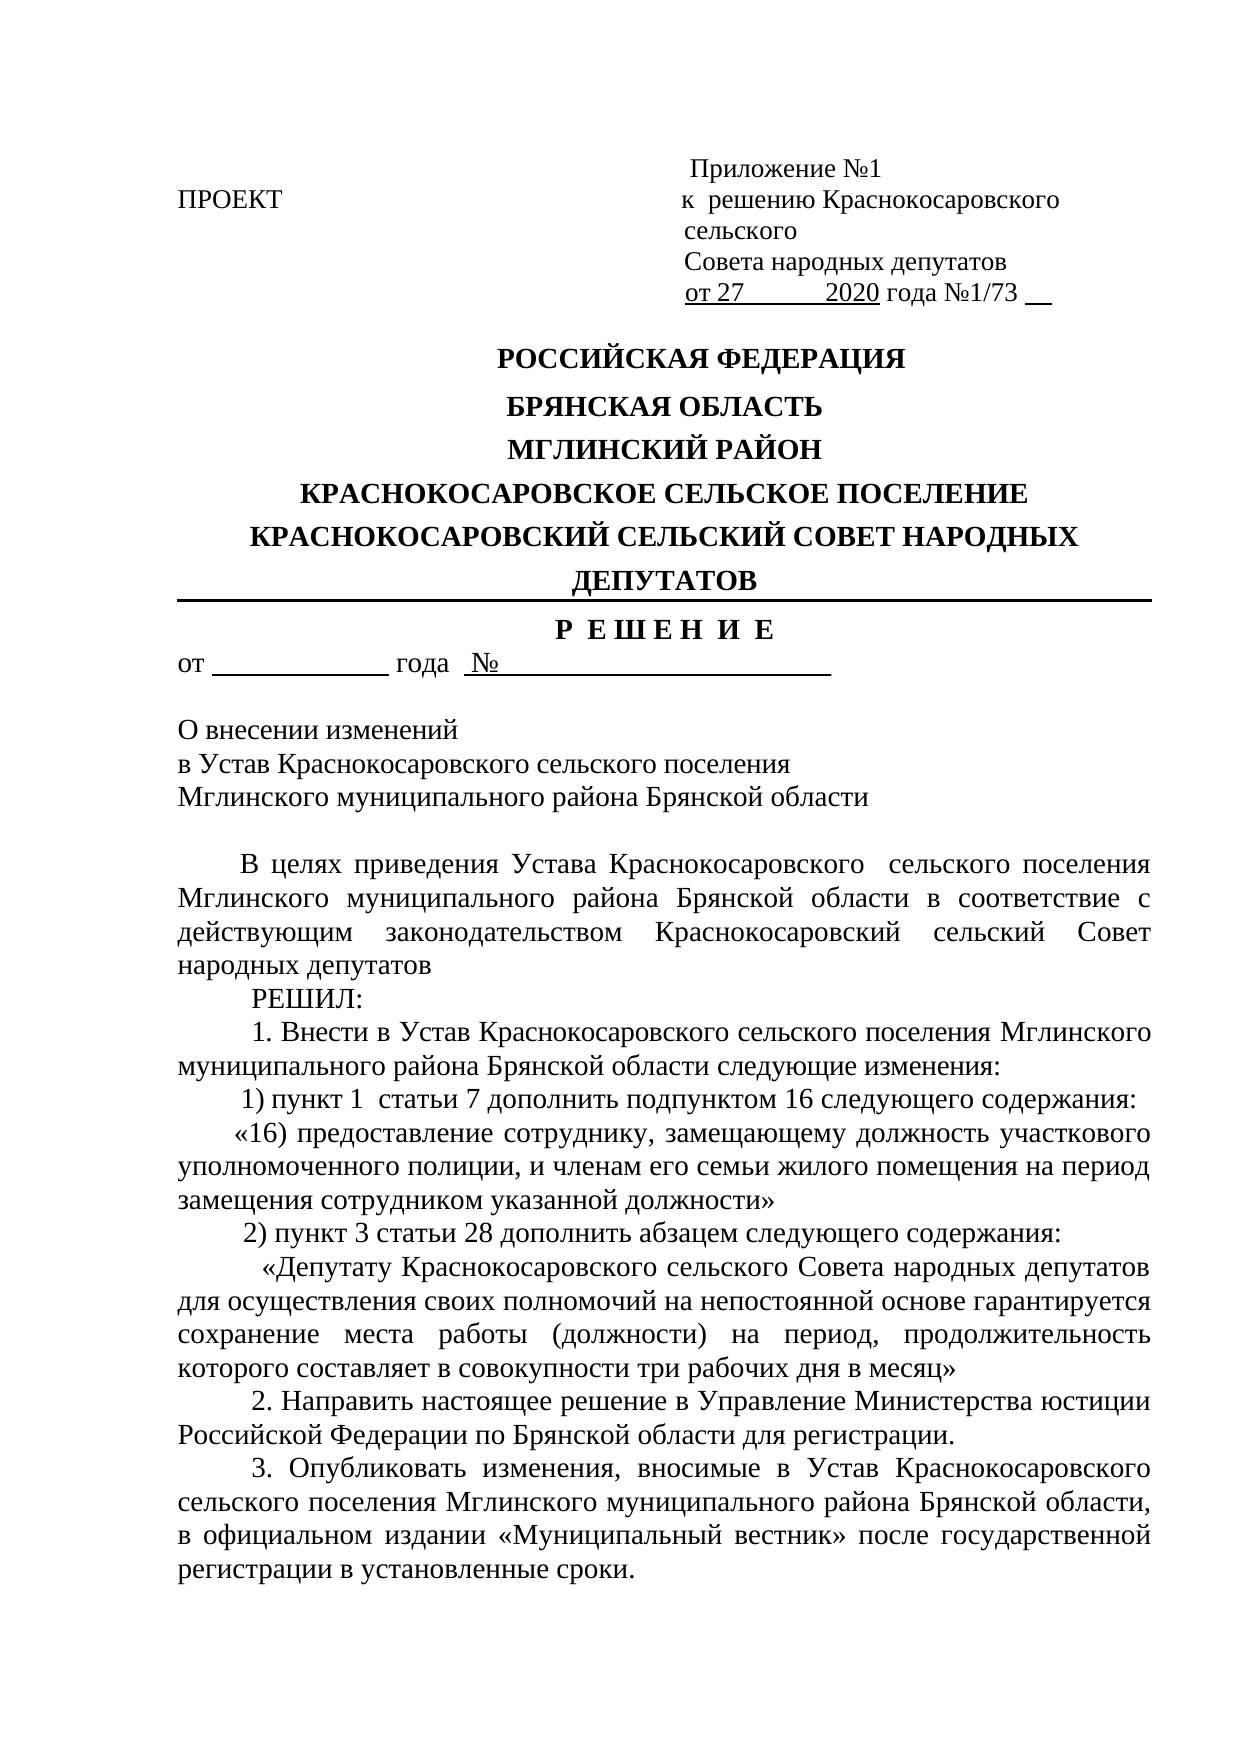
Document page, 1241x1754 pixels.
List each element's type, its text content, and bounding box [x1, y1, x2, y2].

text 3. Опубликовать изменения, вносимые в Устав Краснокосаровского сельского поселения Мглинского муниципального района Брянской области, в официальном издании «Муниципальный вестник» после государственной регистрации в установленные сроки. [177, 1450, 1152, 1584]
text 1. Внести в Устав Краснокосаровского сельского поселения Мглинского муниципального района Брянской области следующие изменения: [177, 1014, 1152, 1081]
text «16) предоставление сотруднику, замещающему должность участкового уполномоченного полиции, и членам его семьи жилого помещения на период замещения сотрудником указанной должности» [177, 1115, 1152, 1216]
text Приложение №1 [177, 152, 1152, 183]
text 2) пункт 3 статьи 28 дополнить абзацем следующего содержания: [177, 1216, 1152, 1249]
text сельского [177, 214, 1152, 245]
text 1) пункт 1 статьи 7 дополнить подпунктом 16 следующего содержания: [177, 1081, 1152, 1115]
text от года № [177, 645, 1152, 679]
text 2. Направить настоящее решение в Управление Министерства юстиции Российской Федерации по Брянской области для регистрации. [177, 1383, 1152, 1450]
subtitle КРАСНОКОСАРОВСКИЙ СЕЛЬСКИЙ СОВЕТ НАРОДНЫХ ДЕПУТАТОВ [177, 519, 1152, 599]
subtitle КРАСНОКОСАРОВСКОЕ СЕЛЬСКОЕ ПОСЕЛЕНИЕ [177, 476, 1152, 509]
text «Депутату Краснокосаровского сельского Совета народных депутатов для осуществления своих полномочий на непостоянной основе гарантируется сохранение места работы (должности) на период, продолжительность которого составляет в совокупности три рабочих дня в месяц» [177, 1249, 1152, 1383]
text в Устав Краснокосаровского сельского поселения [177, 746, 1152, 779]
subtitle БРЯНСКАЯ ОБЛАСТЬ [177, 389, 1152, 422]
text О внесении изменений [177, 712, 1152, 746]
subtitle МГЛИНСКИЙ РАЙОН [177, 432, 1152, 466]
text ПРОЕКТ к решению Краснокосаровского [177, 183, 1152, 214]
subtitle Р Е Ш Е Н И Е [177, 612, 1152, 645]
text Мглинского муниципального района Брянской области [177, 779, 1152, 813]
text В целях приведения Устава Краснокосаровского сельского поселения Мглинского муниципального района Брянской области в соответствие с действующим законодательством Краснокосаровский сельский Совет народных депутатов [177, 847, 1152, 981]
text от 27 2020 года №1/73 [177, 276, 1152, 307]
text Совета народных депутатов [177, 245, 1152, 276]
subtitle РОССИЙСКАЯ ФЕДЕРАЦИЯ [177, 341, 1152, 374]
text РЕШИЛ: [177, 981, 1152, 1014]
